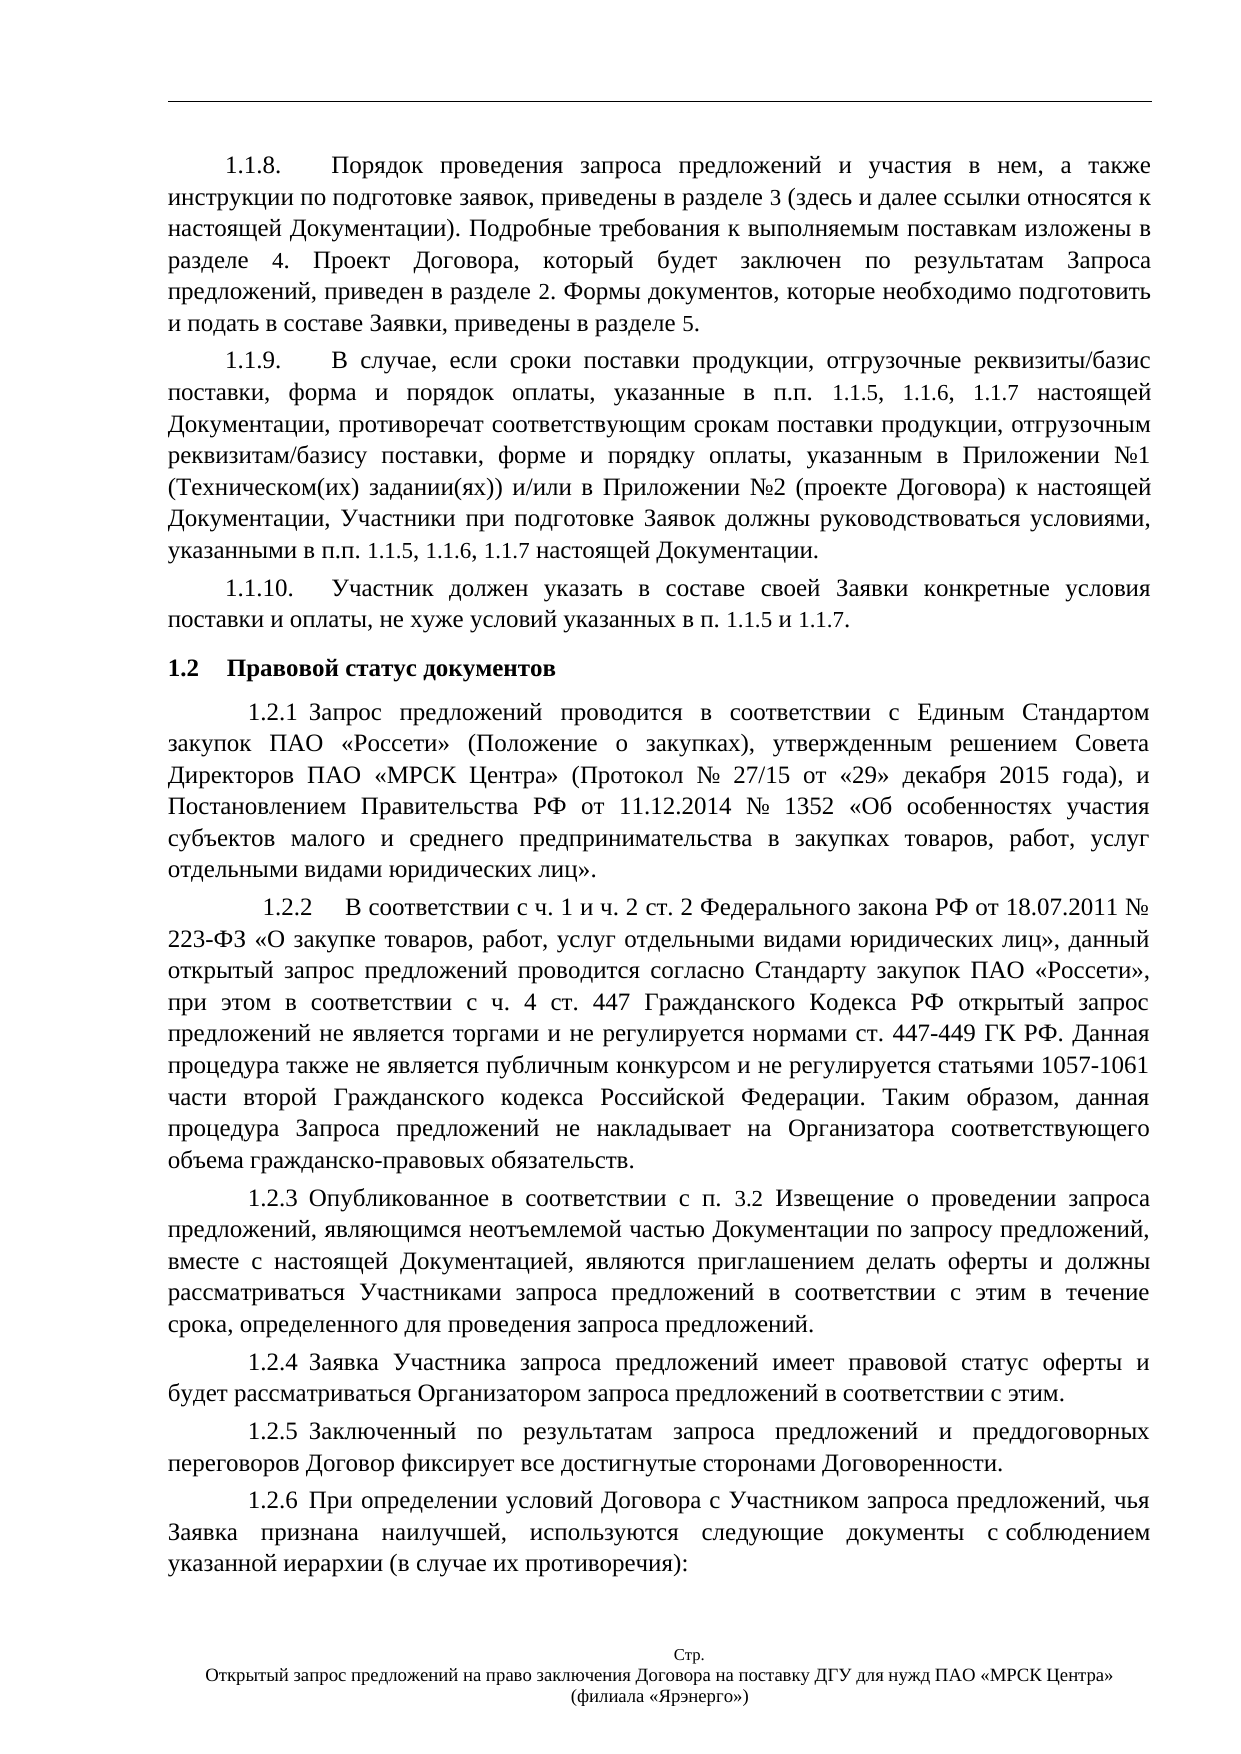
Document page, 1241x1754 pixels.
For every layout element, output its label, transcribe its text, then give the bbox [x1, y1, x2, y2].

list Порядок проведения запроса предложений и участия в нем, а также инструкции по подготовке заявок, приведены в разделе 3 (здесь и далее ссылки относятся к настоящей Документации). Подробные требования к выполняемым поставкам изложены в разделе 4. Проект Договора, который будет заключен по результатам Запроса предложений, приведен в разделе 2. Формы документов, которые необходимо подготовить и подать в составе Заявки, приведены в разделе 5. [168, 150, 1152, 337]
list В соответствии с ч. 1 и ч. 2 ст. 2 Федерального закона РФ от 18.07.2011 № 223-ФЗ «О закупке товаров, работ, услуг отдельными видами юридических лиц», данный открытый запрос предложений проводится согласно Стандарту закупок ПАО «Россети», при этом в соответствии с ч. 4 ст. 447 Гражданского Кодекса РФ открытый запрос предложений не является торгами и не регулируется нормами ст. 447-449 ГК РФ. Данная процедура также не является публичным конкурсом и не регулируется статьями 1057-1061 части второй Гражданского кодекса Российской Федерации. Таким образом, данная процедура Запроса предложений не накладывает на Организатора соответствующего объема гражданско-правовых обязательств. [168, 892, 1150, 1173]
list Участник должен указать в составе своей Заявки конкретные условия поставки и оплаты, не хуже условий указанных в п. 1.1.5 и 1.1.7. [168, 573, 1152, 633]
list Запрос предложений проводится в соответствии с Единым Стандартом закупок ПАО «Россети» (Положение о закупках), утвержденным решением Совета Директоров ПАО «МРСК Центра» (Протокол № 27/15 от «29» декабря 2015 года), и Постановлением Правительства РФ от 11.12.2014 № 1352 «Об особенностях участия субъектов малого и среднего предпринимательства в закупках товаров, работ, услуг отдельными видами юридических лиц». [168, 697, 1150, 883]
list Заявка Участника запроса предложений имеет правовой статус оферты и будет рассматриваться Организатором запроса предложений в соответствии с этим. [168, 1347, 1150, 1407]
list В случае, если сроки поставки продукции, отгрузочные реквизиты/базис поставки, форма и порядок оплаты, указанные в п.п. 1.1.5, 1.1.6, 1.1.7 настоящей Документации, противоречат соответствующим срокам поставки продукции, отгрузочным реквизитам/базису поставки, форме и порядку оплаты, указанным в Приложении №1 (Техническом(их) задании(ях)) и/или в Приложении №2 (проекте Договора) к настоящей Документации, Участники при подготовке Заявок должны руководствоваться условиями, указанными в п.п. 1.1.5, 1.1.6, 1.1.7 настоящей Документации. [168, 346, 1152, 564]
list При определении условий Договора с Участником запроса предложений, чья Заявка признана наилучшей, используются следующие документы с соблюдением указанной иерархии (в случае их противоречия): [168, 1485, 1150, 1577]
subtitle Правовой статус документов [168, 653, 1152, 681]
list Опубликованное в соответствии с п. 3.2 Извещение о проведении запроса предложений, являющимся неотъемлемой частью Документации по запросу предложений, вместе с настоящей Документацией, являются приглашением делать оферты и должны рассматриваться Участниками запроса предложений в соответствии с этим в течение срока, определенного для проведения запроса предложений. [168, 1183, 1150, 1338]
list Заключенный по результатам запроса предложений и преддоговорных переговоров Договор фиксирует все достигнутые сторонами Договоренности. [168, 1416, 1150, 1476]
